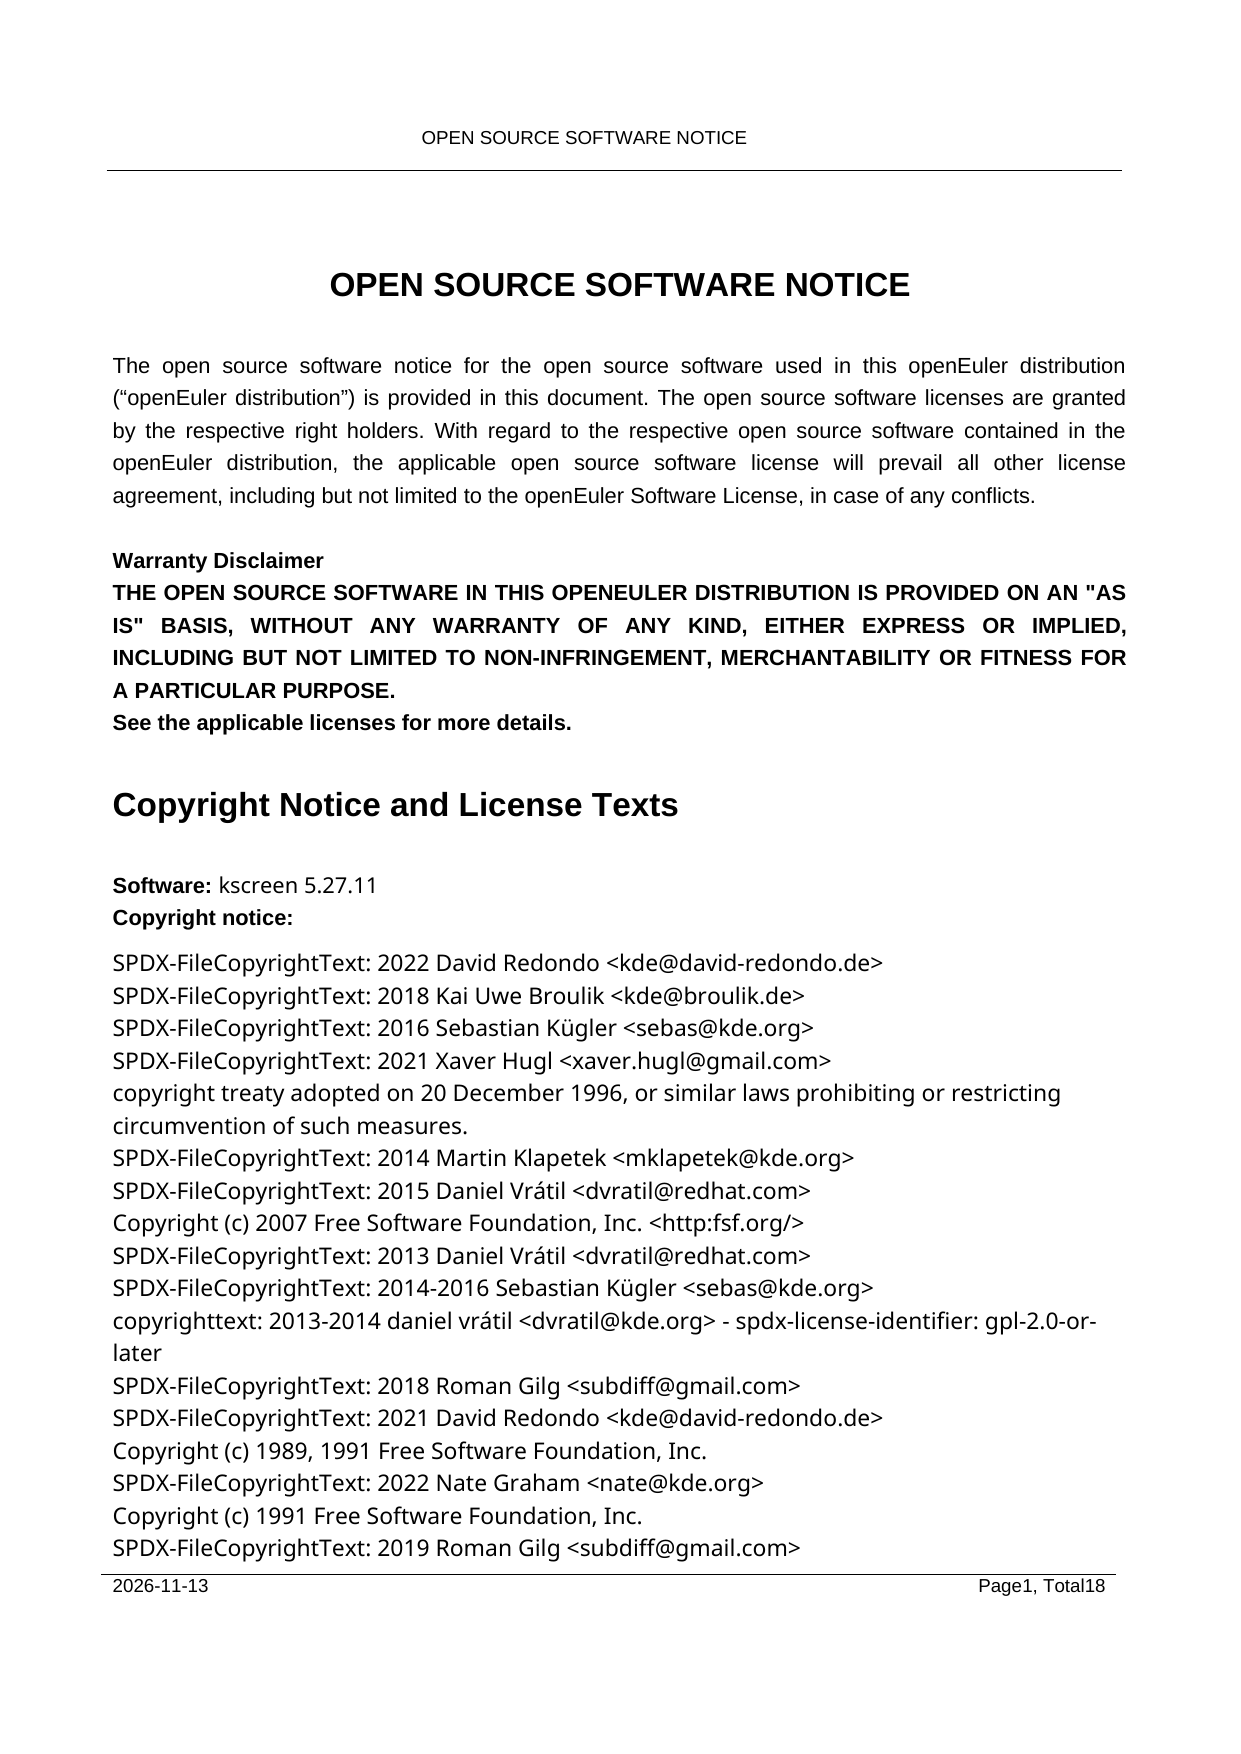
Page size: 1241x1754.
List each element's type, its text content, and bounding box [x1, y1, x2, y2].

text Copyright notice: [112, 901, 1128, 934]
text The open source software notice for the open source software used in this openEuler distribution (“openEuler distribution”) is provided in this document. The open source software licenses are granted by the respective right holders. With regard to the respective open source software contained in the openEuler distribution, the applicable open source software license will prevail all other license agreement, including but not limited to the openEuler Software License, in case of any conflicts. [112, 349, 1128, 511]
text THE OPEN SOURCE SOFTWARE IN THIS OPENEULER DISTRIBUTION IS PROVIDED ON AN "AS IS" BASIS, WITHOUT ANY WARRANTY OF ANY KIND, EITHER EXPRESS OR IMPLIED, INCLUDING BUT NOT LIMITED TO NON-INFRINGEMENT, MERCHANTABILITY OR FITNESS FOR A PARTICULAR PURPOSE. See the applicable licenses for more details. [112, 576, 1128, 739]
text OPEN SOURCE SOFTWARE NOTICE [112, 251, 1128, 316]
text Copyright Notice and License Texts [112, 771, 1128, 836]
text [112, 947, 1128, 1564]
text Warranty Disclaimer [112, 544, 1128, 576]
title Software: kscreen 5.27.11 [112, 869, 1128, 901]
